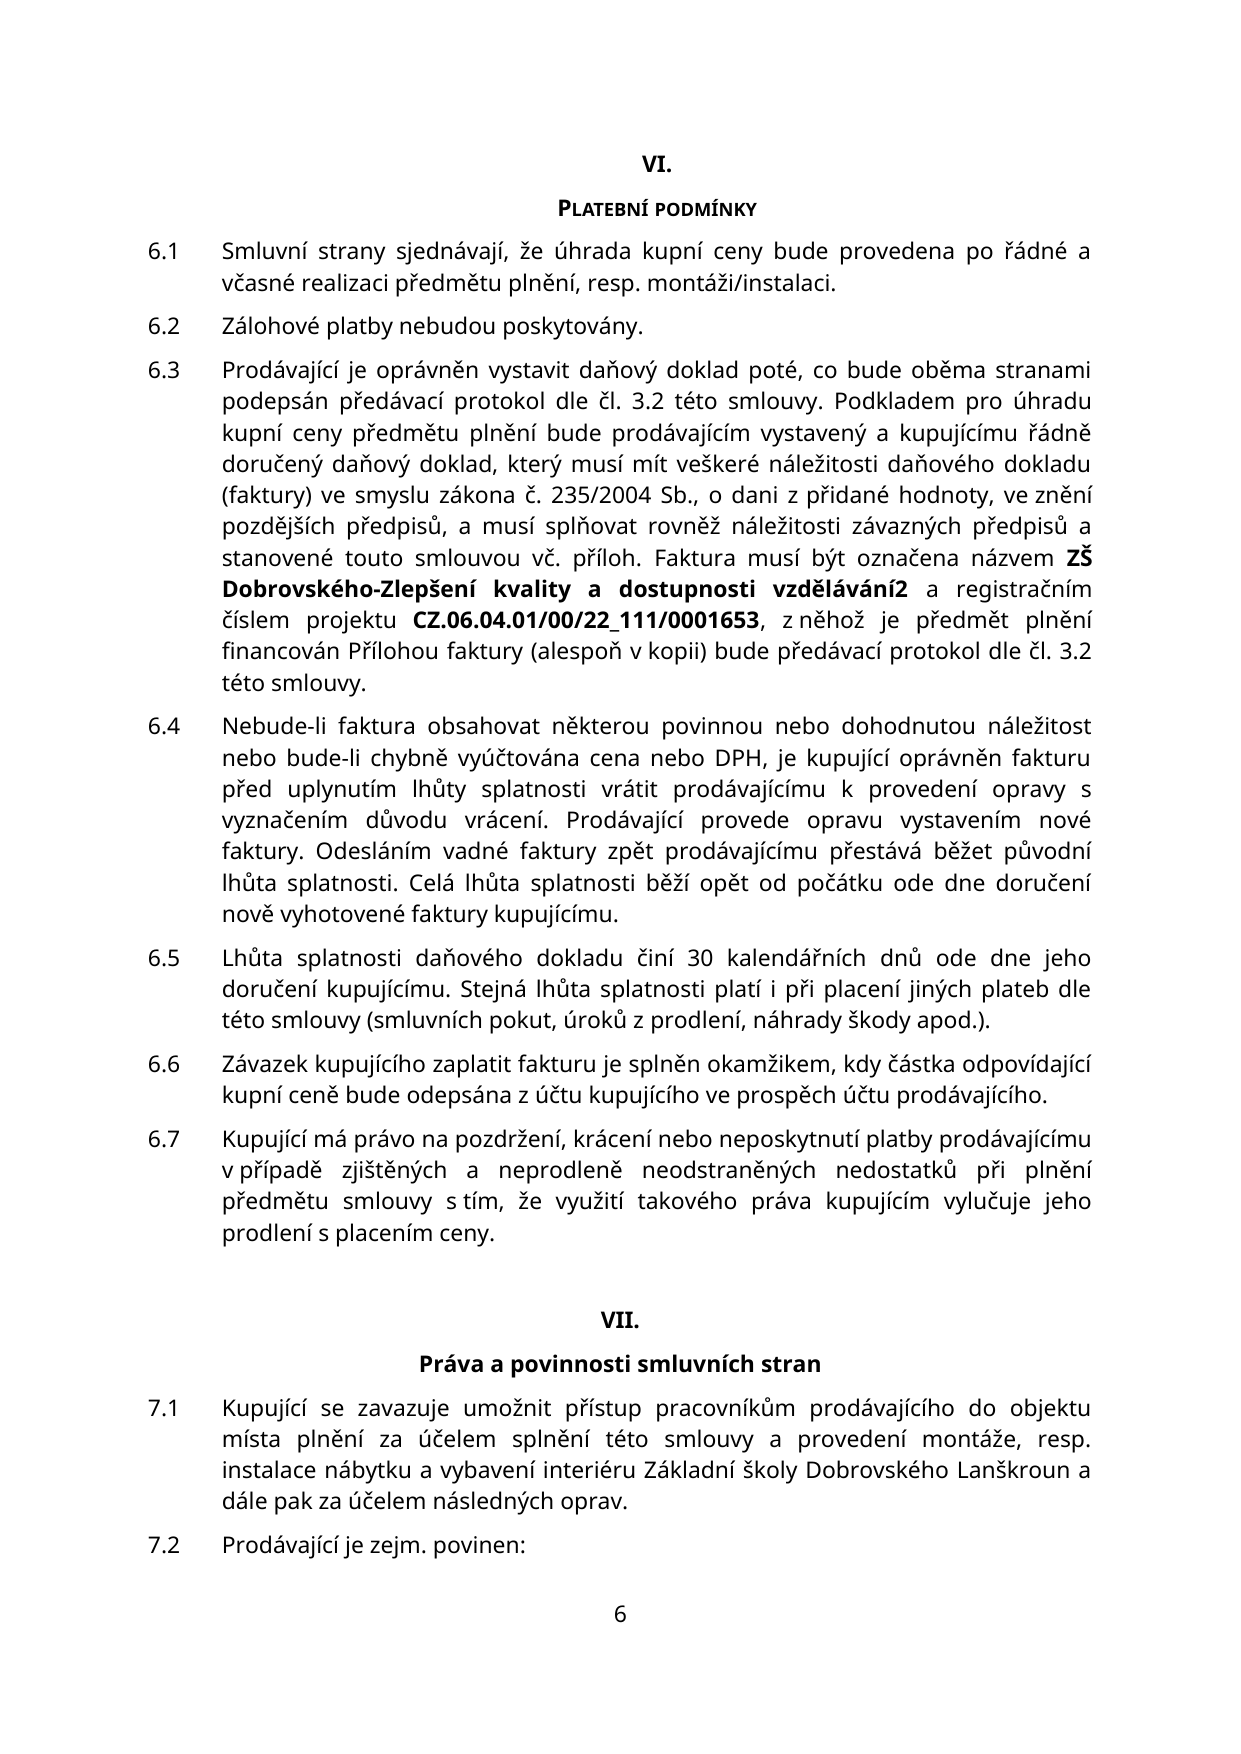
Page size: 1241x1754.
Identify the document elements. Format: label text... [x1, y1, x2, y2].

list Kupující se zavazuje umožnit přístup pracovníkům prodávajícího do objektu místa plnění za účelem splnění této smlouvy a provedení montáže, resp. instalace nábytku a vybavení interiéru Základní školy Dobrovského Lanškroun a dále pak za účelem následných oprav. [148, 1391, 1092, 1516]
text VI. [221, 148, 1092, 179]
list Prodávající je zejm. povinen: [148, 1529, 1092, 1560]
list Nebude-li faktura obsahovat některou povinnou nebo dohodnutou náležitost nebo bude-li chybně vyúčtována cena nebo DPH, je kupující oprávněn fakturu před uplynutím lhůty splatnosti vrátit prodávajícímu k provedení opravy s vyznačením důvodu vrácení. Prodávající provede opravu vystavením nové faktury. Odesláním vadné faktury zpět prodávajícímu přestává běžet původní lhůta splatnosti. Celá lhůta splatnosti běží opět od počátku ode dne doručení nově vyhotovené faktury kupujícímu. [148, 710, 1092, 929]
list Závazek kupujícího zaplatit fakturu je splněn okamžikem, kdy částka odpovídající kupní ceně bude odepsána z účtu kupujícího ve prospěch účtu prodávajícího. [148, 1048, 1092, 1110]
text VII. [148, 1304, 1092, 1335]
text Práva a povinnosti smluvních stran [148, 1348, 1092, 1379]
list Lhůta splatnosti daňového dokladu činí 30 kalendářních dnů ode dne jeho doručení kupujícímu. Stejná lhůta splatnosti platí i při placení jiných plateb dle této smlouvy (smluvních pokut, úroků z prodlení, náhrady škody apod.). [148, 941, 1092, 1035]
list Prodávající je oprávněn vystavit daňový doklad poté, co bude oběma stranami podepsán předávací protokol dle čl. 3.2 této smlouvy. Podkladem pro úhradu kupní ceny předmětu plnění bude prodávajícím vystavený a kupujícímu řádně doručený daňový doklad, který musí mít veškeré náležitosti daňového dokladu (faktury) ve smyslu zákona č. 235/2004 Sb., o dani z přidané hodnoty, ve znění pozdějších předpisů, a musí splňovat rovněž náležitosti závazných předpisů a stanovené touto smlouvou vč. příloh. Faktura musí být označena názvem ZŠ Dobrovského-Zlepšení kvality a dostupnosti vzdělávání2 a registračním číslem projektu CZ.06.04.01/00/22_111/0001653, z něhož je předmět plnění financován Přílohou faktury (alespoň v kopii) bude předávací protokol dle čl. 3.2 této smlouvy. [148, 354, 1092, 698]
list Zálohové platby nebudou poskytovány. [148, 310, 1092, 341]
list Kupující má právo na pozdržení, krácení nebo neposkytnutí platby prodávajícímu v případě zjištěných a neprodleně neodstraněných nedostatků při plnění předmětu smlouvy s tím, že využití takového práva kupujícím vylučuje jeho prodlení s placením ceny. [148, 1123, 1092, 1248]
text Platební podmínky [221, 191, 1092, 223]
list Smluvní strany sjednávají, že úhrada kupní ceny bude provedena po řádné a včasné realizaci předmětu plnění, resp. montáži/instalaci. [148, 235, 1092, 298]
